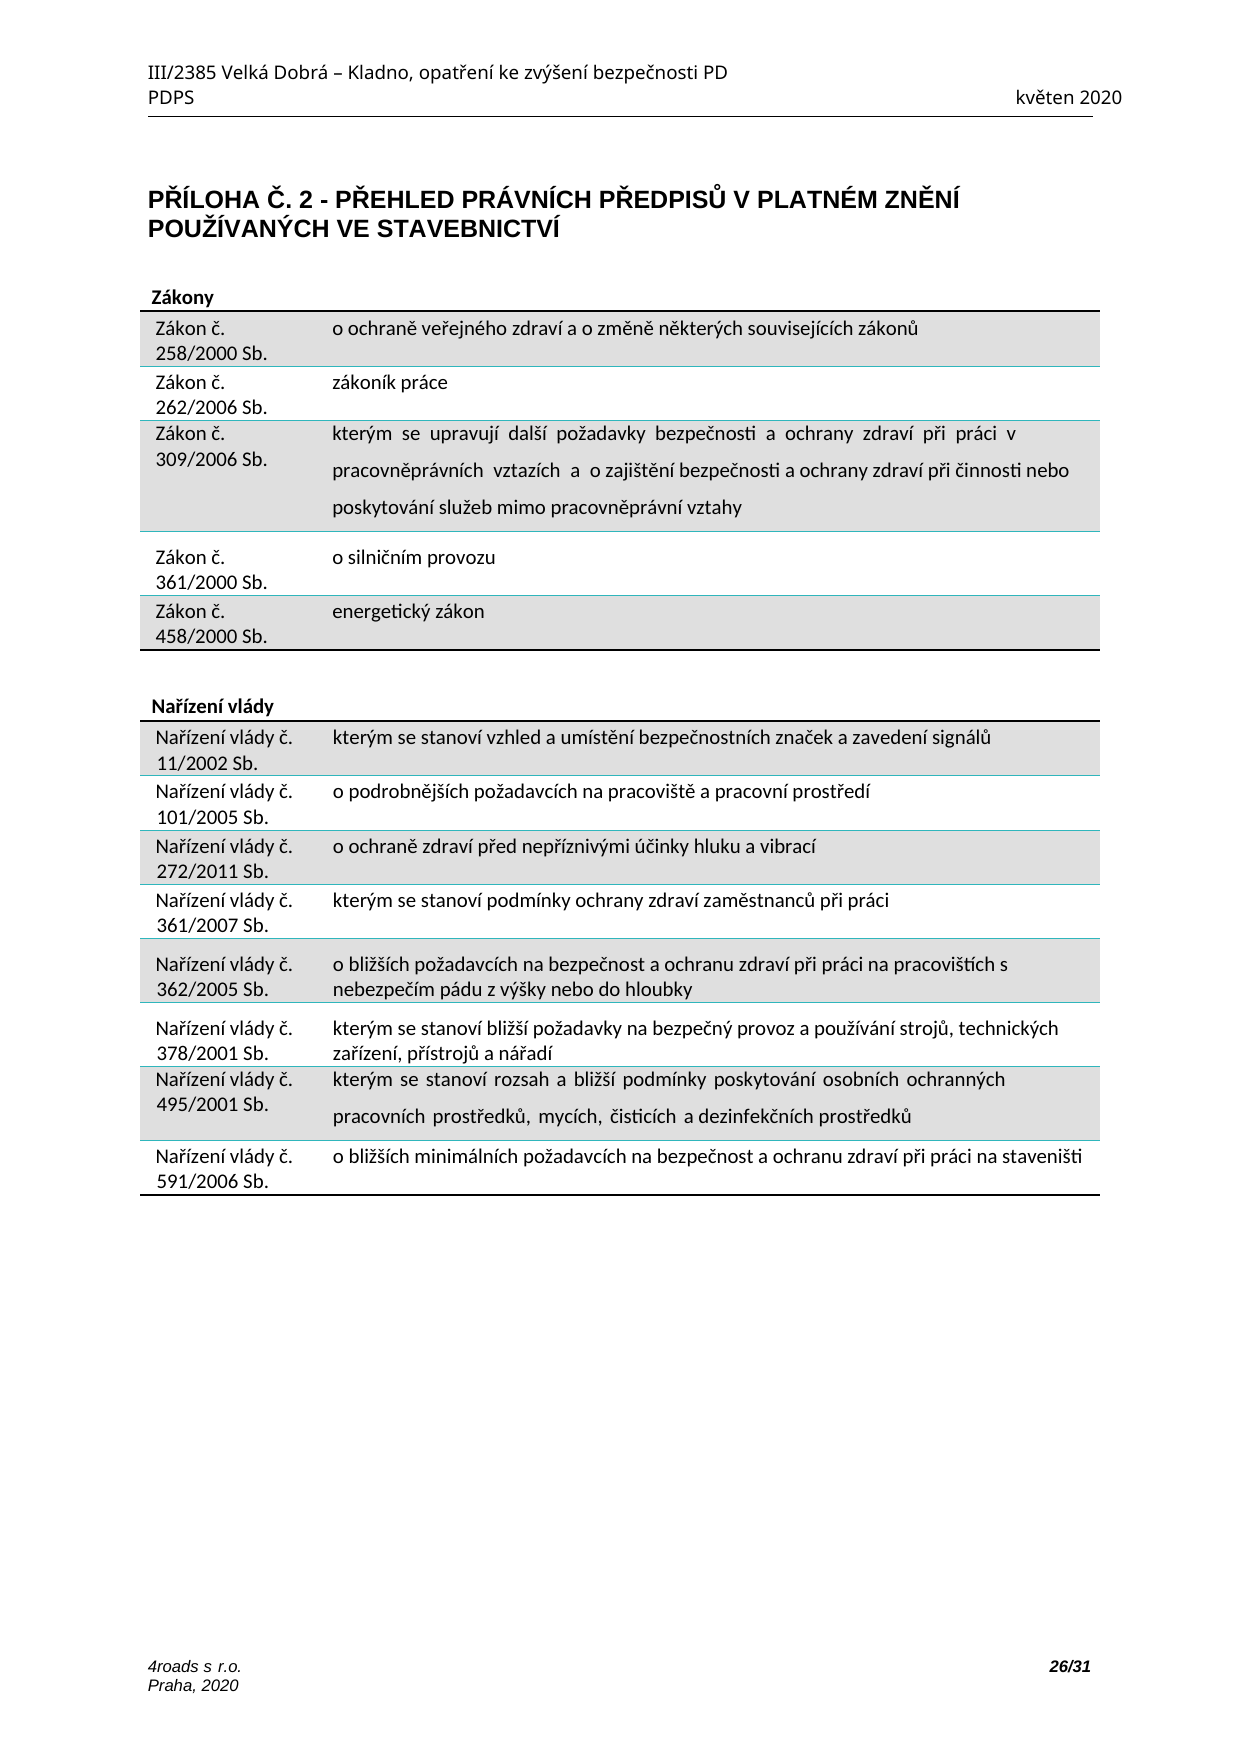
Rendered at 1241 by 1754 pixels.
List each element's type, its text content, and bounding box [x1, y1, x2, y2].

table_cell Nařízení vlády č. 495/2001 Sb. [140, 1067, 301, 1140]
table_cell Zákon č. 309/2006 Sb. [140, 421, 287, 531]
table_cell o bližších minimálních požadavcích na bezpečnost a ochranu zdraví při práci na staveništi [301, 1141, 1100, 1194]
table_cell kterým se stanoví vzhled a umístění bezpečnostních značek a zavedení signálů [301, 722, 1100, 775]
table_cell kterým se stanoví bližší požadavky na bezpečný provoz a používání strojů, technických zařízení, přístrojů a nářadí [301, 1003, 1100, 1066]
table_cell o bližších požadavcích na bezpečnost a ochranu zdraví při práci na pracovištích s nebezpečím pádu z výšky nebo do hloubky [301, 939, 1100, 1002]
table_cell o silničním provozu [287, 532, 1100, 595]
subtitle Příloha č. 2 - Přehled právních předpisů v platném znění používaných ve stavebnictví [148, 185, 1093, 243]
table_cell kterým se stanoví rozsah a bližší podmínky poskytování osobních ochranných pracovních prostředků, mycích, čisticích a dezinfekčních prostředků [301, 1067, 1100, 1140]
table_cell energetický zákon [287, 596, 1100, 649]
table_cell o ochraně veřejného zdraví a o změně některých souvisejících zákonů [287, 312, 1100, 366]
table_cell Nařízení vlády č. 591/2006 Sb. [140, 1141, 301, 1194]
table_cell Nařízení vlády č. 272/2011 Sb. [140, 831, 301, 884]
table_cell kterým se upravují další požadavky bezpečnosti a ochrany zdraví při práci v pracovněprávních vztazích a o zajištění bezpečnosti a ochrany zdraví při činnosti nebo poskytování služeb mimo pracovněprávní vztahy [287, 421, 1100, 531]
table_cell Nařízení vlády č. 378/2001 Sb. [140, 1003, 301, 1066]
table_cell Zákon č. 361/2000 Sb. [140, 532, 287, 595]
table_cell Zákon č. 458/2000 Sb. [140, 596, 287, 649]
table_cell o ochraně zdraví před nepříznivými účinky hluku a vibrací [301, 831, 1100, 884]
table_cell Zákon č. 262/2006 Sb. [140, 367, 287, 420]
table_header Nařízení vlády [140, 687, 1100, 720]
table_cell Zákon č. 258/2000 Sb. [140, 312, 287, 366]
table_cell Nařízení vlády č. 11/2002 Sb. [140, 722, 301, 775]
table_cell Nařízení vlády č. 362/2005 Sb. [140, 939, 301, 1002]
table_cell Nařízení vlády č. 101/2005 Sb. [140, 776, 301, 829]
table_cell Nařízení vlády č. 361/2007 Sb. [140, 885, 301, 938]
table_cell kterým se stanoví podmínky ochrany zdraví zaměstnanců při práci [301, 885, 1100, 938]
table_cell o podrobnějších požadavcích na pracoviště a pracovní prostředí [301, 776, 1100, 829]
table_cell zákoník práce [287, 367, 1100, 420]
table_header Zákony [140, 278, 1100, 310]
